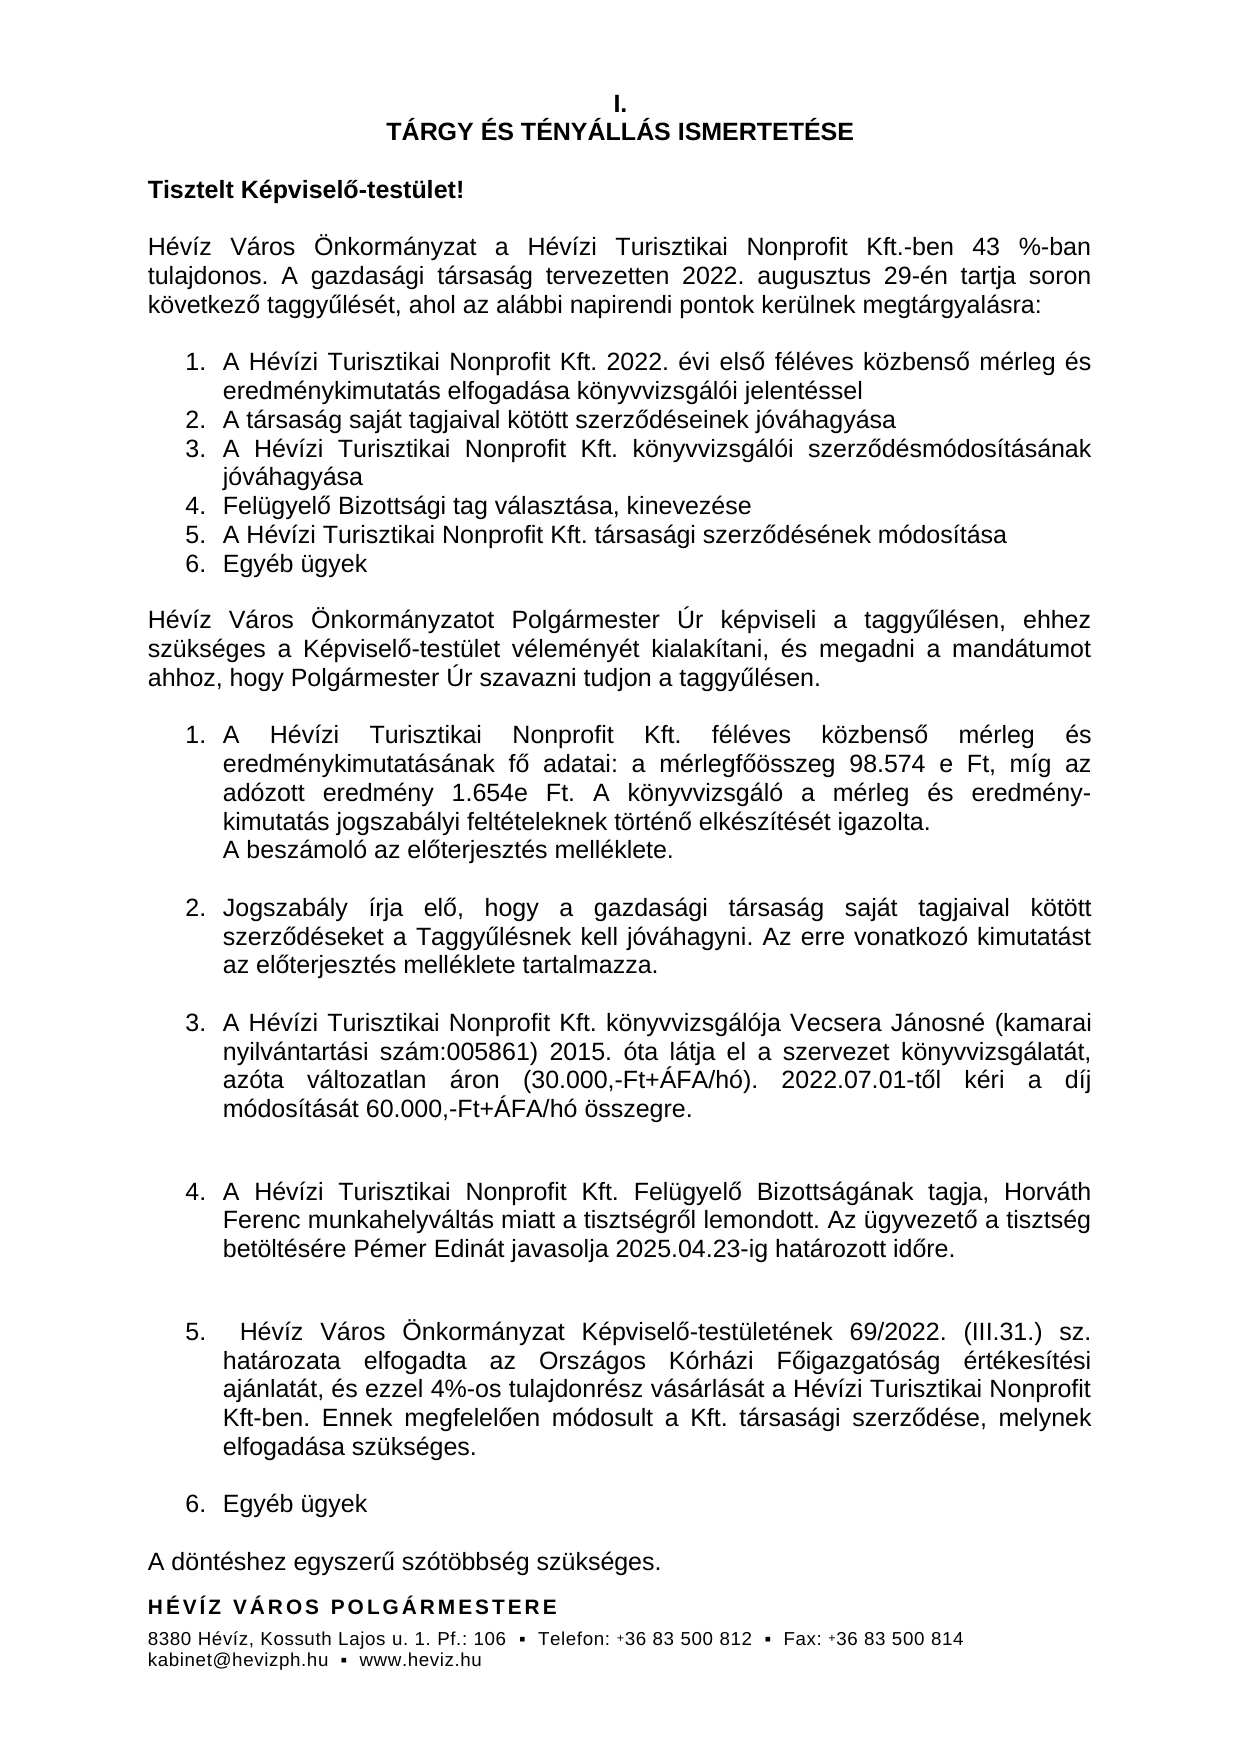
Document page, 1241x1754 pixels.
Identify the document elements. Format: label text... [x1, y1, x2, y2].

list A Hévízi Turisztikai Nonprofit Kft. Felügyelő Bizottságának tagja, Horváth Ferenc munkahelyváltás miatt a tisztségről lemondott. Az ügyvezető a tisztség betöltésére Pémer Edinát javasolja 2025.04.23-ig határozott időre. [185, 1177, 1093, 1263]
list A társaság saját tagjaival kötött szerződéseinek jóváhagyása [185, 405, 1093, 434]
text A döntéshez egyszerű szótöbbség szükséges. [148, 1547, 1093, 1576]
text TÁRGY ÉS TÉNYÁLLÁS ISMERTETÉSE [148, 117, 1093, 146]
list A Hévízi Turisztikai Nonprofit Kft. könyvvizsgálói szerződésmódosításának jóváhagyása [185, 434, 1093, 491]
list A Hévízi Turisztikai Nonprofit Kft. könyvvizsgálója Vecsera Jánosné (kamarai nyilvántartási szám:005861) 2015. óta látja el a szervezet könyvvizsgálatát, azóta változatlan áron (30.000,-Ft+ÁFA/hó). 2022.07.01-től kéri a díj módosítását 60.000,-Ft+ÁFA/hó összegre. [185, 1008, 1093, 1123]
list Egyéb ügyek [185, 549, 1093, 577]
list Hévíz Város Önkormányzat Képviselő-testületének 69/2022. (III.31.) sz. határozata elfogadta az Országos Kórházi Főigazgatóság értékesítési ajánlatát, és ezzel 4%-os tulajdonrész vásárlását a Hévízi Turisztikai Nonprofit Kft-ben. Ennek megfelelően módosult a Kft. társasági szerződése, melynek elfogadása szükséges. [185, 1317, 1093, 1461]
text I. [148, 89, 1093, 117]
text Hévíz Város Önkormányzat a Hévízi Turisztikai Nonprofit Kft.-ben 43 %-ban tulajdonos. A gazdasági társaság tervezetten 2022. augusztus 29-én tartja soron következő taggyűlését, ahol az alábbi napirendi pontok kerülnek megtárgyalásra: [148, 232, 1093, 319]
list A Hévízi Turisztikai Nonprofit Kft. társasági szerződésének módosítása [185, 520, 1093, 549]
text Hévíz Város Önkormányzatot Polgármester Úr képviseli a taggyűlésen, ehhez szükséges a Képviselő-testület véleményét kialakítani, és megadni a mandátumot ahhoz, hogy Polgármester Úr szavazni tudjon a taggyűlésen. [148, 605, 1093, 692]
text Tisztelt Képviselő-testület! [148, 175, 1093, 204]
list A Hévízi Turisztikai Nonprofit Kft. féléves közbenső mérleg és eredménykimutatásának fő adatai: a mérlegfőösszeg 98.574 e Ft, míg az adózott eredmény 1.654e Ft. A könyvvizsgáló a mérleg és eredmény-kimutatás jogszabályi feltételeknek történő elkészítését igazolta. [185, 720, 1093, 835]
list A Hévízi Turisztikai Nonprofit Kft. 2022. évi első féléves közbenső mérleg és eredménykimutatás elfogadása könyvvizsgálói jelentéssel [185, 347, 1093, 405]
list Felügyelő Bizottsági tag választása, kinevezése [185, 491, 1093, 520]
list Egyéb ügyek [185, 1489, 1093, 1518]
list A beszámoló az előterjesztés melléklete. [223, 835, 1093, 864]
list Jogszabály írja elő, hogy a gazdasági társaság saját tagjaival kötött szerződéseket a Taggyűlésnek kell jóváhagyni. Az erre vonatkozó kimutatást az előterjesztés melléklete tartalmazza. [185, 893, 1093, 979]
